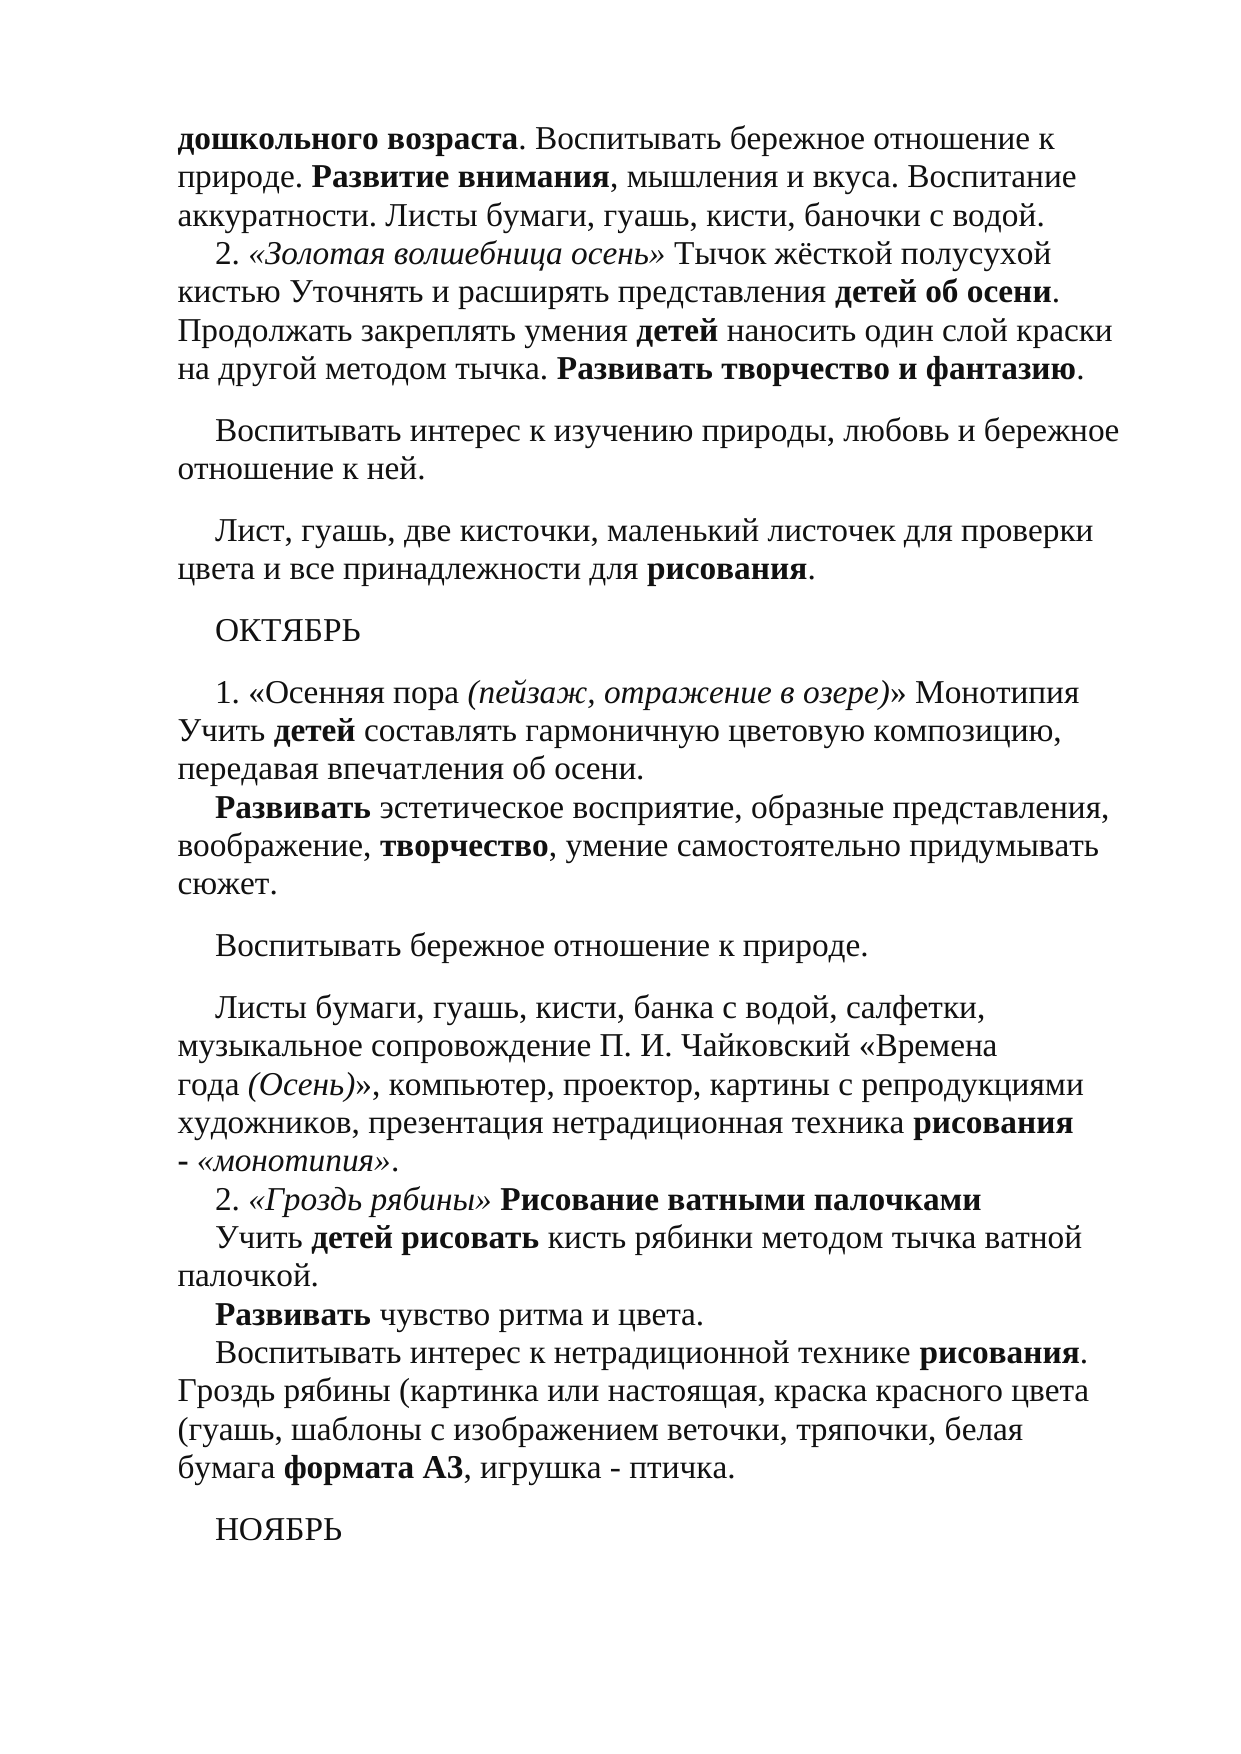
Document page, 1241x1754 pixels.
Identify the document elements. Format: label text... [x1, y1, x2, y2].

text Воспитывать интерес к изучению природы, любовь и бережное отношение к ней. [177, 410, 1152, 487]
text Воспитывать бережное отношение к природе. [177, 925, 1152, 964]
text ОКТЯБРЬ [177, 610, 1152, 648]
text НОЯБРЬ [177, 1509, 1152, 1547]
text Лист, гуашь, две кисточки, маленький листочек для проверки цвета и все принадлежности для рисования. [177, 510, 1152, 587]
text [177, 118, 1152, 233]
text Развивать чувство ритма и цвета. [177, 1294, 1152, 1332]
text Развивать эстетическое восприятие, образные представления, воображение, творчество, умение самостоятельно придумывать сюжет. [177, 787, 1152, 902]
text Листы бумаги, гуашь, кисти, банка с водой, салфетки, музыкальное сопровождение П. И. Чайковский «Времена года (Осень)», компьютер, проектор, картины с репродукциями художников, презентация нетрадиционная техника рисования - «монотипия». [177, 987, 1152, 1179]
text Учить детей рисовать кисть рябинки методом тычка ватной палочкой. [177, 1217, 1152, 1294]
text 2. «Золотая волшебница осень» Тычок жёсткой полусухой кистью Уточнять и расширять представления детей об осени. Продолжать закреплять умения детей наносить один слой краски на другой методом тычка. Развивать творчество и фантазию. [177, 233, 1152, 386]
text Воспитывать интерес к нетрадиционной технике рисования. Гроздь рябины (картинка или настоящая, краска красного цвета (гуашь, шаблоны с изображением веточки, тряпочки, белая бумага формата А3, игрушка - птичка. [177, 1332, 1152, 1485]
text 2. «Гроздь рябины» Рисование ватными палочками [177, 1179, 1152, 1217]
text 1. «Осенняя пора (пейзаж, отражение в озере)» Монотипия Учить детей составлять гармоничную цветовую композицию, передавая впечатления об осени. [177, 672, 1152, 787]
